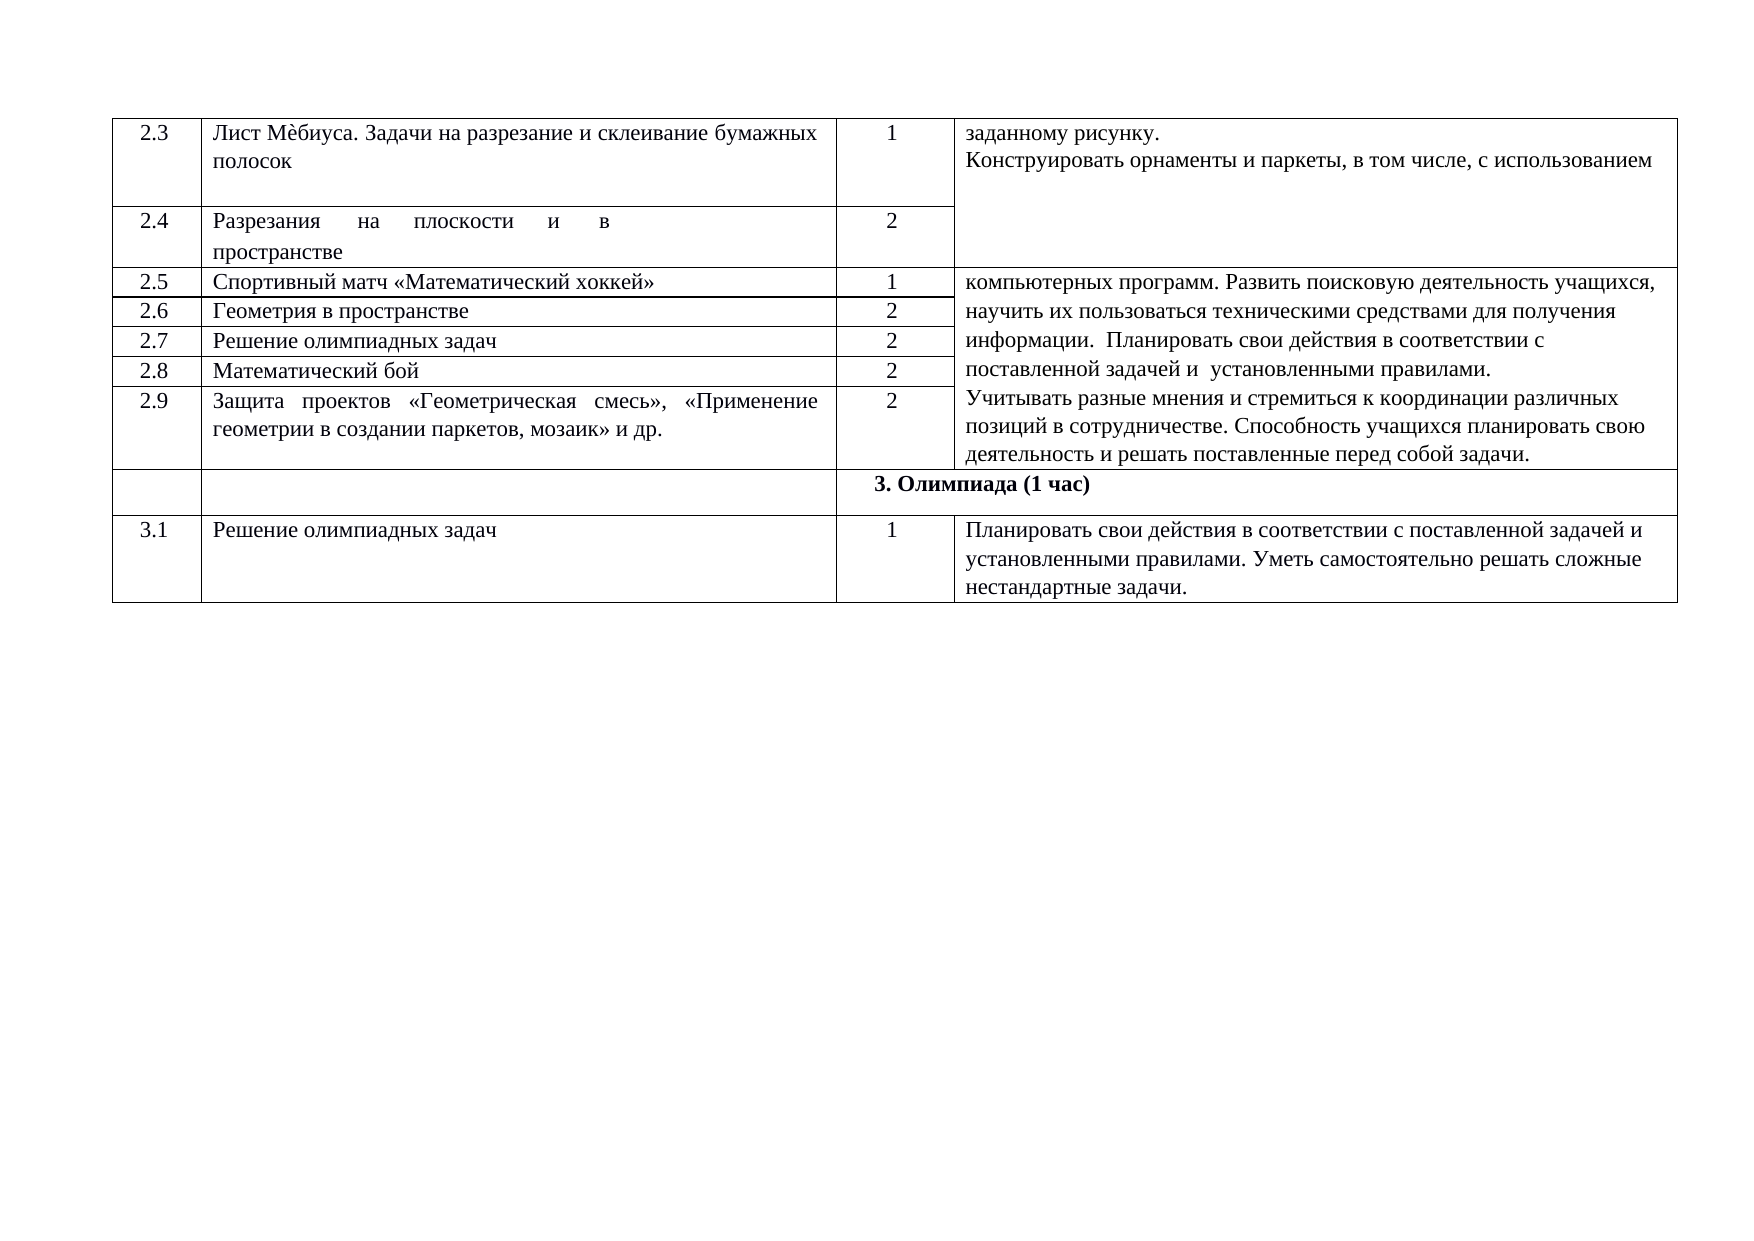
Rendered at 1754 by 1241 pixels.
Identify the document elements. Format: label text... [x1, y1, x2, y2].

table_cell 1 [837, 119, 954, 206]
table_cell 2.7 [113, 327, 201, 356]
table_cell компьютерных программ. Развить поисковую деятельность учащихся, научить их пользоваться техническими средствами для получения информации. Планировать свои действия в соответствии с поставленной задачей и установленными правилами. Учитывать разные мнения и стремиться к координации различных позиций в сотрудничестве. Способность учащихся планировать свою деятельность и решать поставленные перед собой задачи. [955, 268, 1677, 469]
table_cell 2 [837, 207, 954, 267]
table_cell 3.1 [113, 516, 201, 602]
table_cell Лист Мѐбиуса. Задачи на разрезание и склеивание бумажных полосок [202, 119, 836, 206]
table_cell [202, 470, 836, 515]
table_cell 2.3 [113, 119, 201, 206]
table_cell [113, 470, 201, 515]
table_cell 2.8 [113, 357, 201, 386]
table_cell 2.5 [113, 268, 201, 296]
table_cell Планировать свои действия в соответствии с поставленной задачей и установленными правилами. Уметь самостоятельно решать сложные нестандартные задачи. [955, 516, 1677, 602]
table_cell Геометрия в пространстве [202, 298, 836, 326]
table_cell 1 [837, 268, 954, 296]
table_cell 2 [837, 357, 954, 386]
table_cell Решение олимпиадных задач [202, 516, 836, 602]
table_cell 2 [837, 298, 954, 326]
table_cell 2.6 [113, 298, 201, 326]
table_cell 2 [837, 387, 954, 469]
table_cell 2.9 [113, 387, 201, 469]
table_cell Спортивный матч «Математический хоккей» [202, 268, 836, 296]
table_cell Решение олимпиадных задач [202, 327, 836, 356]
table_cell 2 [837, 327, 954, 356]
table_cell 1 [837, 516, 954, 602]
table_cell Математический бой [202, 357, 836, 386]
table_cell Защита проектов «Геометрическая смесь», «Применение геометрии в создании паркетов, мозаик» и др. [202, 387, 836, 469]
table_cell Разрезания на плоскости и в пространстве [202, 207, 836, 267]
table_cell 2.4 [113, 207, 201, 267]
table_cell 3. Олимпиада (1 час) [837, 470, 1677, 515]
